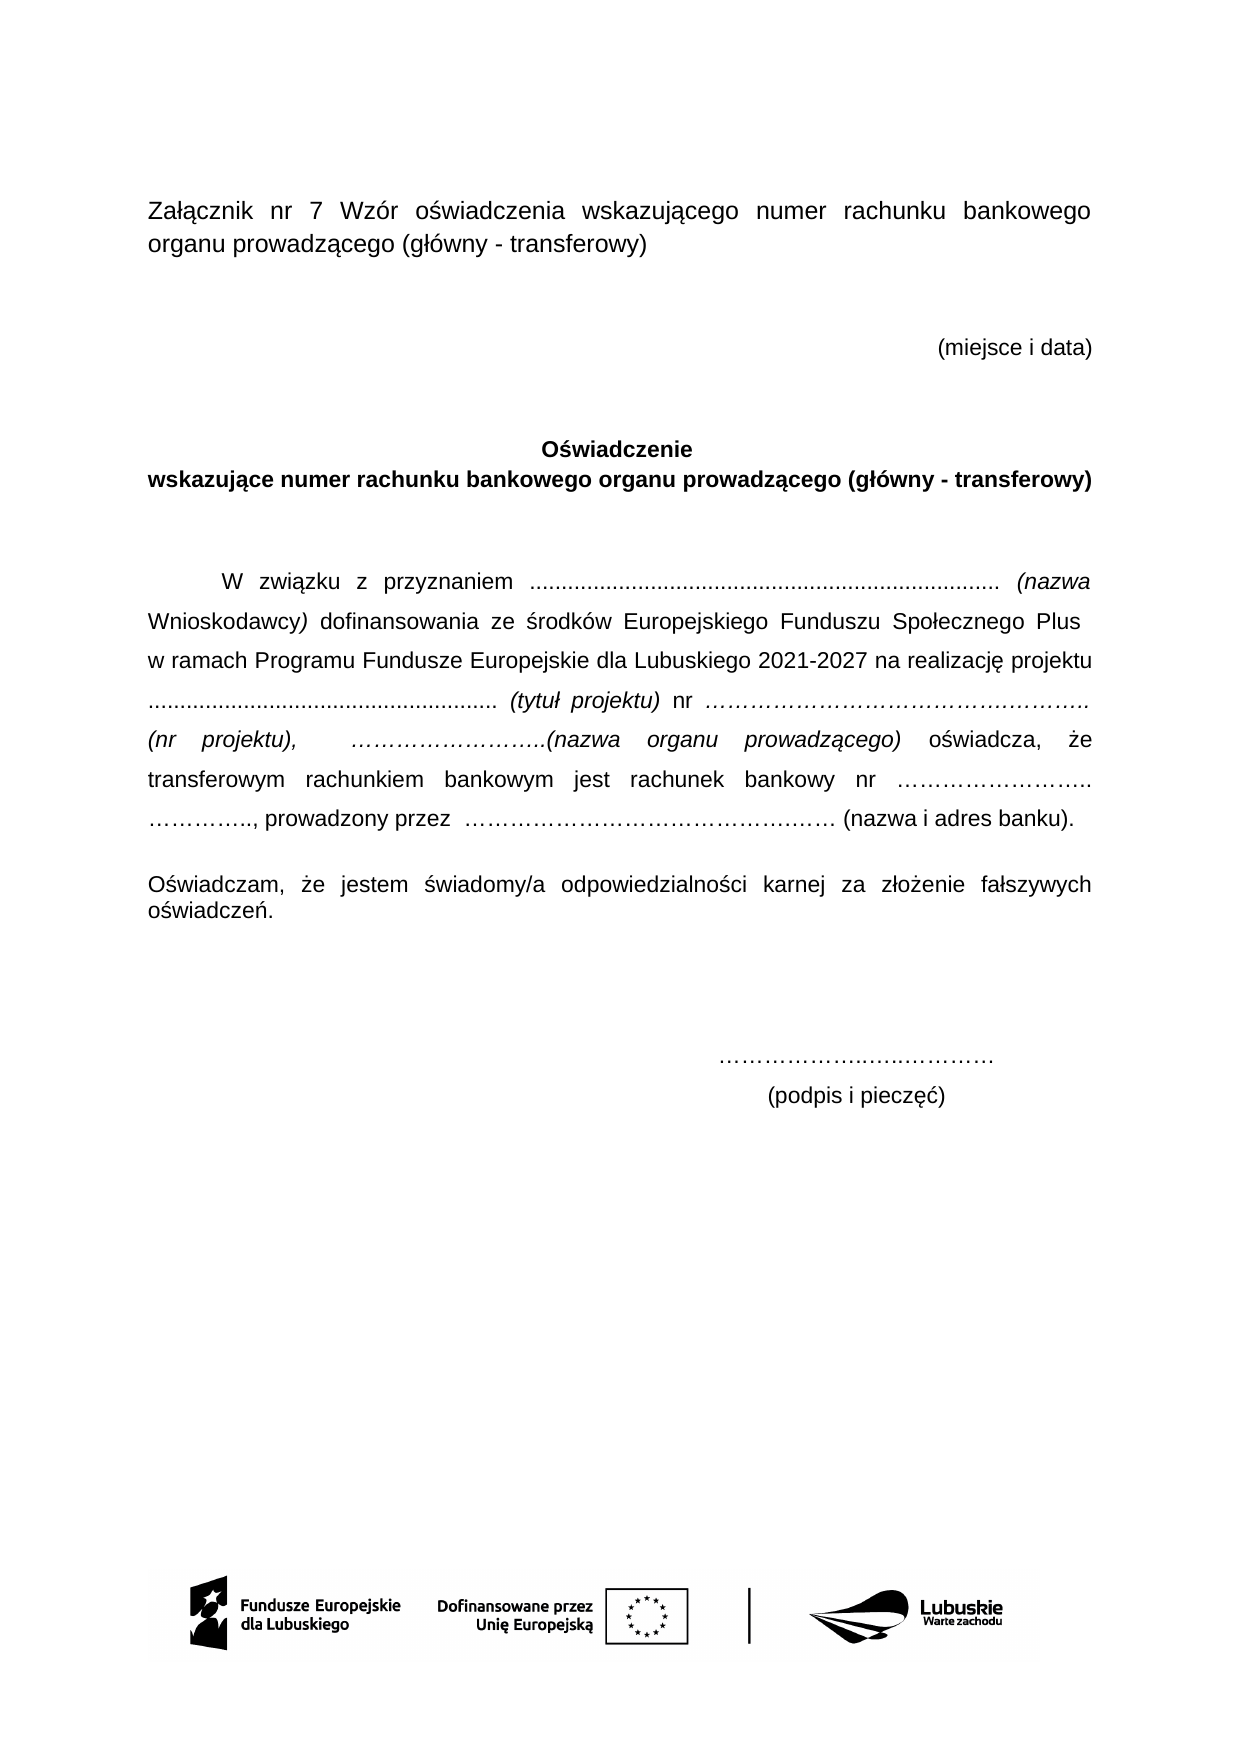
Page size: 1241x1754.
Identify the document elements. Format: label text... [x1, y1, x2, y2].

text (podpis i pieczęć) [221, 1082, 1093, 1108]
text ………………..…..………… [221, 1042, 1093, 1068]
text (miejsce i data) [148, 334, 1093, 360]
text Załącznik nr 7 Wzór oświadczenia wskazującego numer rachunku bankowego organu prowadzącego (główny - transferowy) [148, 196, 1093, 258]
text Oświadczenie wskazujące numer rachunku bankowego organu prowadzącego (główny - transferowy) [148, 436, 1093, 492]
text W związku z przyznaniem .......................................................................... (nazwa Wnioskodawcy) dofinansowania ze środków Europejskiego Funduszu Społecznego Plus w ramach Programu Fundusze Europejskie dla Lubuskiego 2021-2027 na realizację projektu ....................................................... (tytuł projektu) nr ………………………………….……….. (nr projektu), ……………………..(nazwa organu prowadzącego) oświadcza, że transferowym rachunkiem bankowym jest rachunek bankowy nr ……………………..………….., prowadzony przez …………………………………….…… (nazwa i adres banku). [148, 568, 1093, 831]
text Oświadczam, że jestem świadomy/a odpowiedzialności karnej za złożenie fałszywych oświadczeń. [148, 871, 1093, 924]
